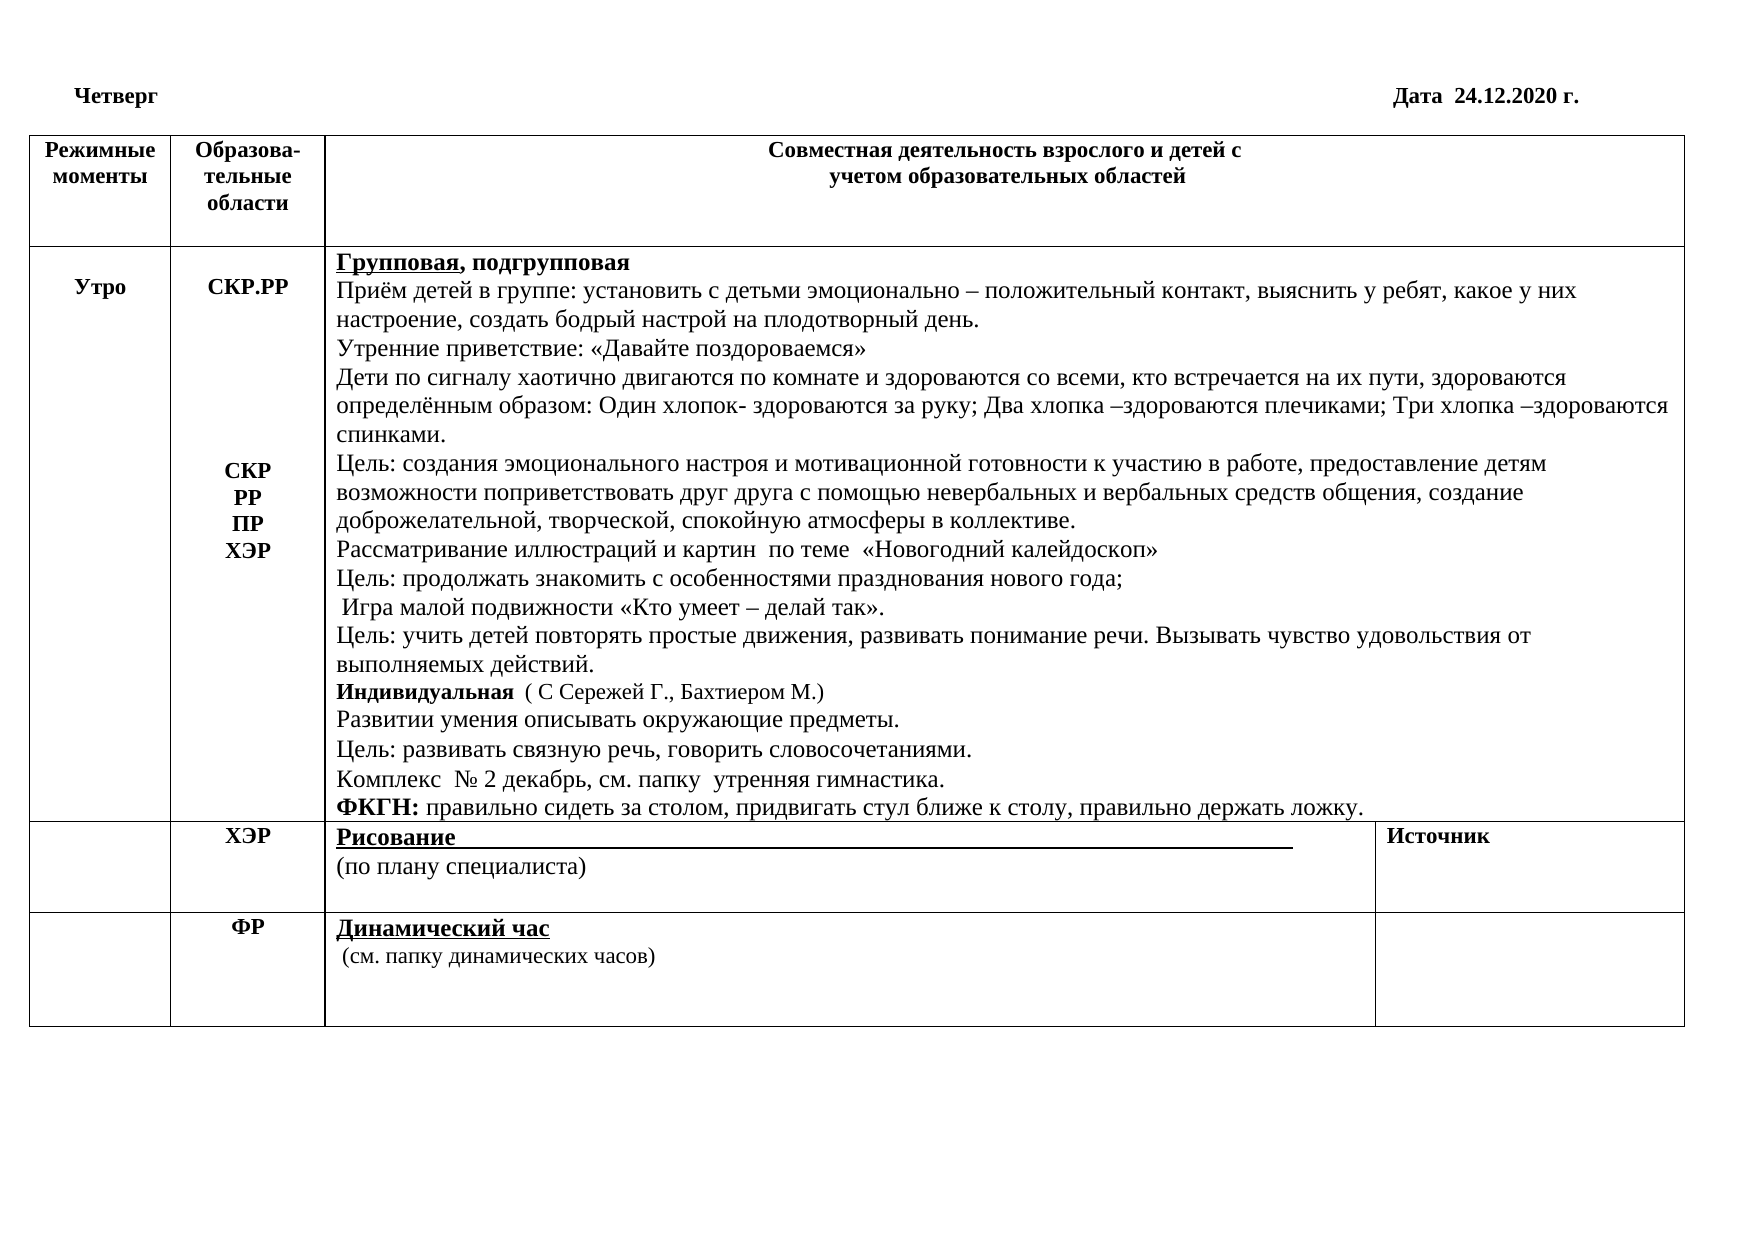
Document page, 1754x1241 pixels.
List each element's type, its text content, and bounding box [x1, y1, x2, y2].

table_cell СКР.РР СКР РР ПР ХЭР [171, 247, 324, 821]
table_cell [1376, 913, 1684, 1026]
table_cell Утро [30, 247, 170, 821]
table_cell Групповая, подгрупповая Приём детей в группе: установить с детьми эмоционально – положительный контакт, выяснить у ребят, какое у них настроение, создать бодрый настрой на плодотворный день. Утренние приветствие: «Давайте поздороваемся» Дети по сигналу хаотично двигаются по комнате и здороваются со всеми, кто встречается на их пути, здороваются определённым образом: Один хлопок- здороваются за руку; Два хлопка –здороваются плечиками; Три хлопка –здороваются спинками. Цель: создания эмоционального настроя и мотивационной готовности к участию в работе, предоставление детям возможности поприветствовать друг друга с помощью невербальных и вербальных средств общения, создание доброжелательной, творческой, спокойную атмосферы в коллективе. Рассматривание иллюстраций и картин по теме «Новогодний калейдоскоп» Цель: продолжать знакомить с особенностями празднования нового года; Игра малой подвижности «Кто умеет – делай так». Цель: учить детей повторять простые движения, развивать понимание речи. Вызывать чувство удовольствия от выполняемых действий. Индивидуальная ( С Сережей Г., Бахтиером М.) Развитии умения описывать окружающие предметы. Цель: развивать связную речь, говорить словосочетаниями. Комплекс № 2 декабрь, см. папку утренняя гимнастика. ФКГН: правильно сидеть за столом, придвигать стул ближе к столу, правильно держать ложку. [326, 247, 1684, 821]
table_cell ХЭР [171, 822, 324, 912]
table_cell Рисование (по плану специалиста) [326, 822, 1375, 912]
table_cell Динамический час (см. папку динамических часов) [326, 913, 1375, 1026]
table_cell [30, 822, 170, 912]
table_cell [30, 913, 170, 1026]
table_cell Источник [1376, 822, 1684, 912]
table_header Режимные моменты [30, 136, 170, 246]
text Четверг Дата 24.12.2020 г. [74, 82, 1719, 109]
table_header Образова- тельные области [171, 136, 324, 246]
table_header Совместная деятельность взрослого и детей с учетом образовательных областей [326, 136, 1684, 246]
table_cell ФР [171, 913, 324, 1026]
